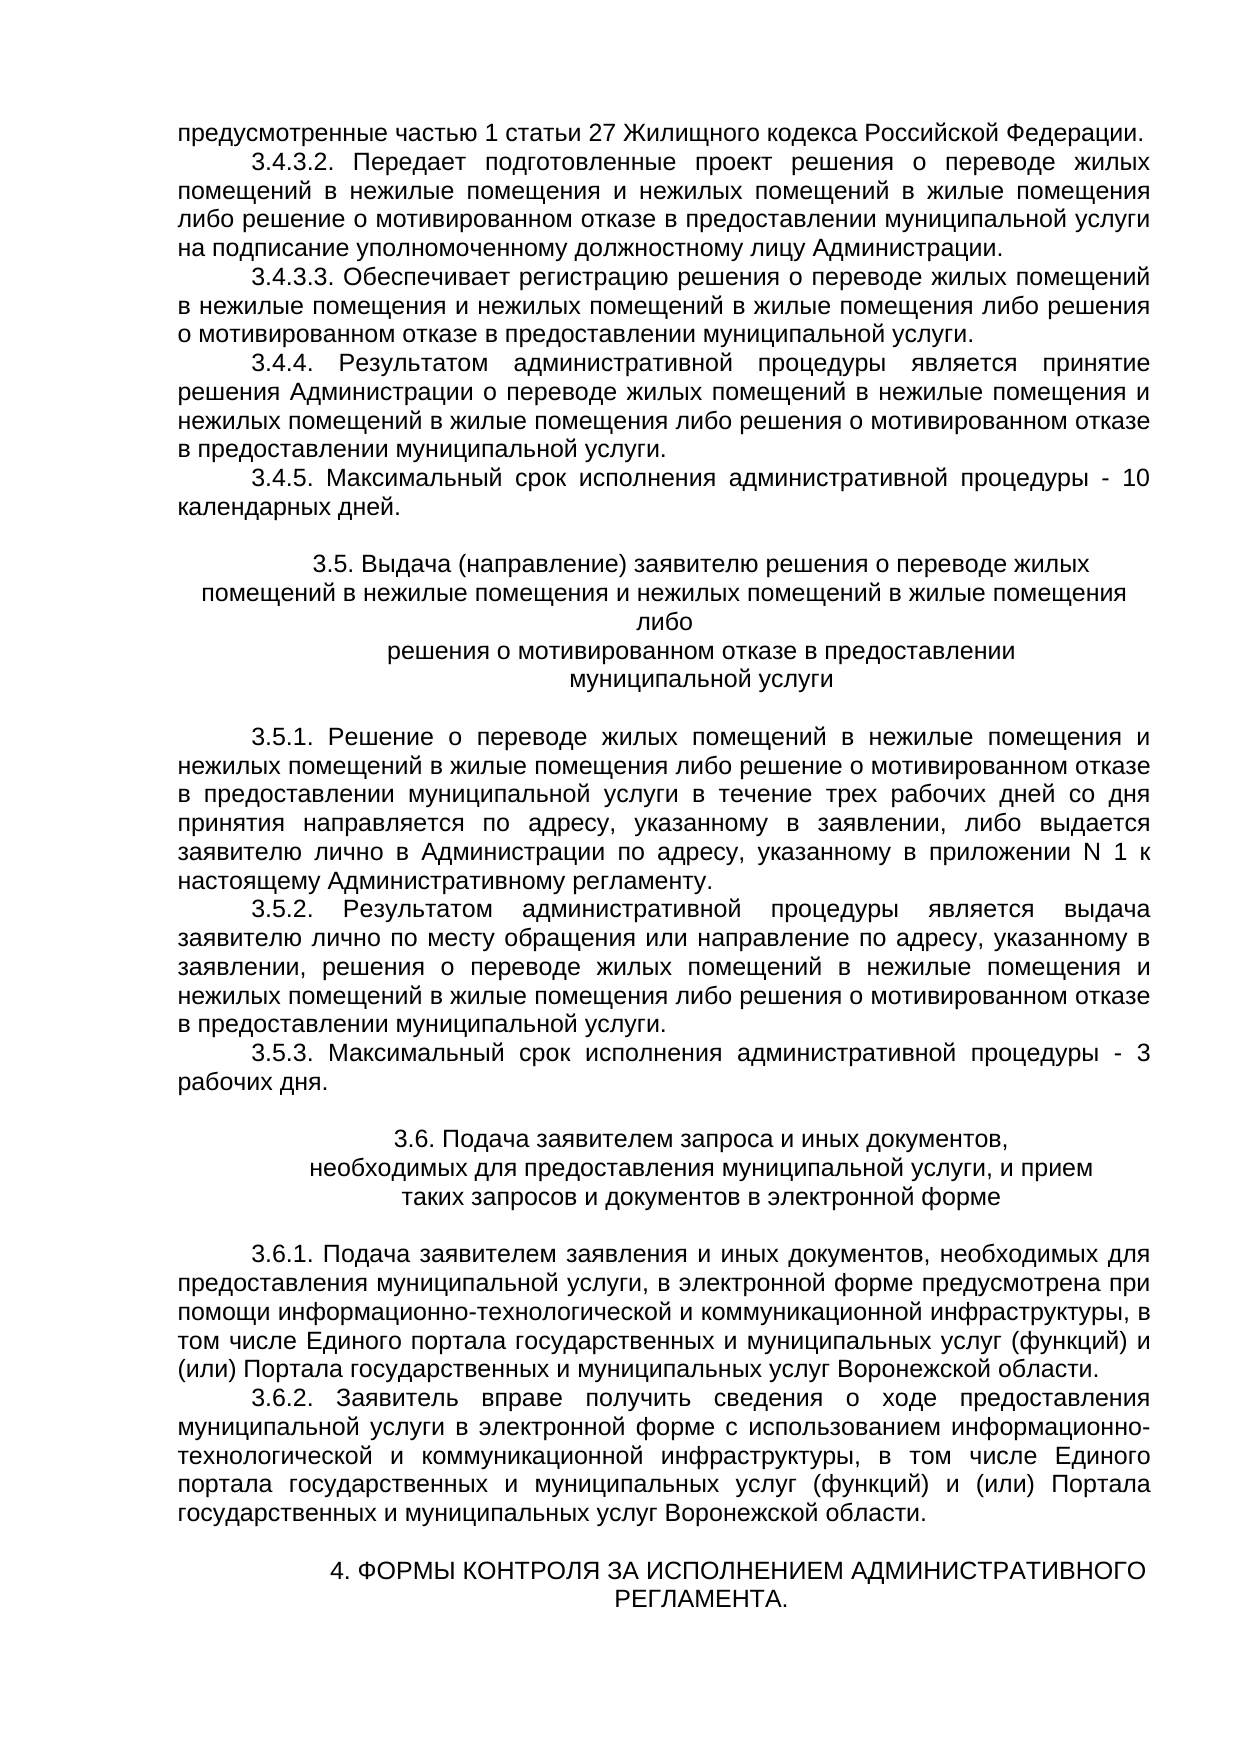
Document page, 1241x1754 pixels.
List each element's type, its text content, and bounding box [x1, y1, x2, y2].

text необходимых для предоставления муниципальной услуги, и прием [177, 1153, 1152, 1182]
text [177, 118, 1152, 147]
text 3.4.3.3. Обеспечивает регистрацию решения о переводе жилых помещений в нежилые помещения и нежилых помещений в жилые помещения либо решения о мотивированном отказе в предоставлении муниципальной услуги. [177, 262, 1152, 348]
text 3.4.3.2. Передает подготовленные проект решения о переводе жилых помещений в нежилые помещения и нежилых помещений в жилые помещения либо решение о мотивированном отказе в предоставлении муниципальной услуги на подписание уполномоченному должностному лицу Администрации. [177, 147, 1152, 262]
text муниципальной услуги [177, 664, 1152, 693]
text 3.6. Подача заявителем запроса и иных документов, [177, 1124, 1152, 1153]
text 3.5.3. Максимальный срок исполнения административной процедуры - 3 рабочих дня. [177, 1038, 1152, 1096]
text 3.6.1. Подача заявителем заявления и иных документов, необходимых для предоставления муниципальной услуги, в электронной форме предусмотрена при помощи информационно-технологической и коммуникационной инфраструктуры, в том числе Единого портала государственных и муниципальных услуг (функций) и (или) Портала государственных и муниципальных услуг Воронежской области. [177, 1239, 1152, 1383]
text 3.6.2. Заявитель вправе получить сведения о ходе предоставления муниципальной услуги в электронной форме с использованием информационно-технологической и коммуникационной инфраструктуры, в том числе Единого портала государственных и муниципальных услуг (функций) и (или) Портала государственных и муниципальных услуг Воронежской области. [177, 1383, 1152, 1527]
text таких запросов и документов в электронной форме [177, 1182, 1152, 1211]
text решения о мотивированном отказе в предоставлении [177, 636, 1152, 664]
text 3.4.5. Максимальный срок исполнения административной процедуры - 10 календарных дней. [177, 463, 1152, 521]
text 3.5. Выдача (направление) заявителю решения о переводе жилых помещений в нежилые помещения и нежилых помещений в жилые помещения либо [177, 549, 1152, 636]
text 3.5.1. Решение о переводе жилых помещений в нежилые помещения и нежилых помещений в жилые помещения либо решение о мотивированном отказе в предоставлении муниципальной услуги в течение трех рабочих дней со дня принятия направляется по адресу, указанному в заявлении, либо выдается заявителю лично в Администрации по адресу, указанному в приложении N 1 к настоящему Административному регламенту. [177, 722, 1152, 894]
text 3.5.2. Результатом административной процедуры является выдача заявителю лично по месту обращения или направление по адресу, указанному в заявлении, решения о переводе жилых помещений в нежилые помещения и нежилых помещений в жилые помещения либо решения о мотивированном отказе в предоставлении муниципальной услуги. [177, 894, 1152, 1038]
text 3.4.4. Результатом административной процедуры является принятие решения Администрации о переводе жилых помещений в нежилые помещения и нежилых помещений в жилые помещения либо решения о мотивированном отказе в предоставлении муниципальной услуги. [177, 348, 1152, 463]
list 4. ФОРМЫ КОНТРОЛЯ ЗА ИСПОЛНЕНИЕМ АДМИНИСТРАТИВНОГО РЕГЛАМЕНТА. [251, 1556, 1152, 1613]
